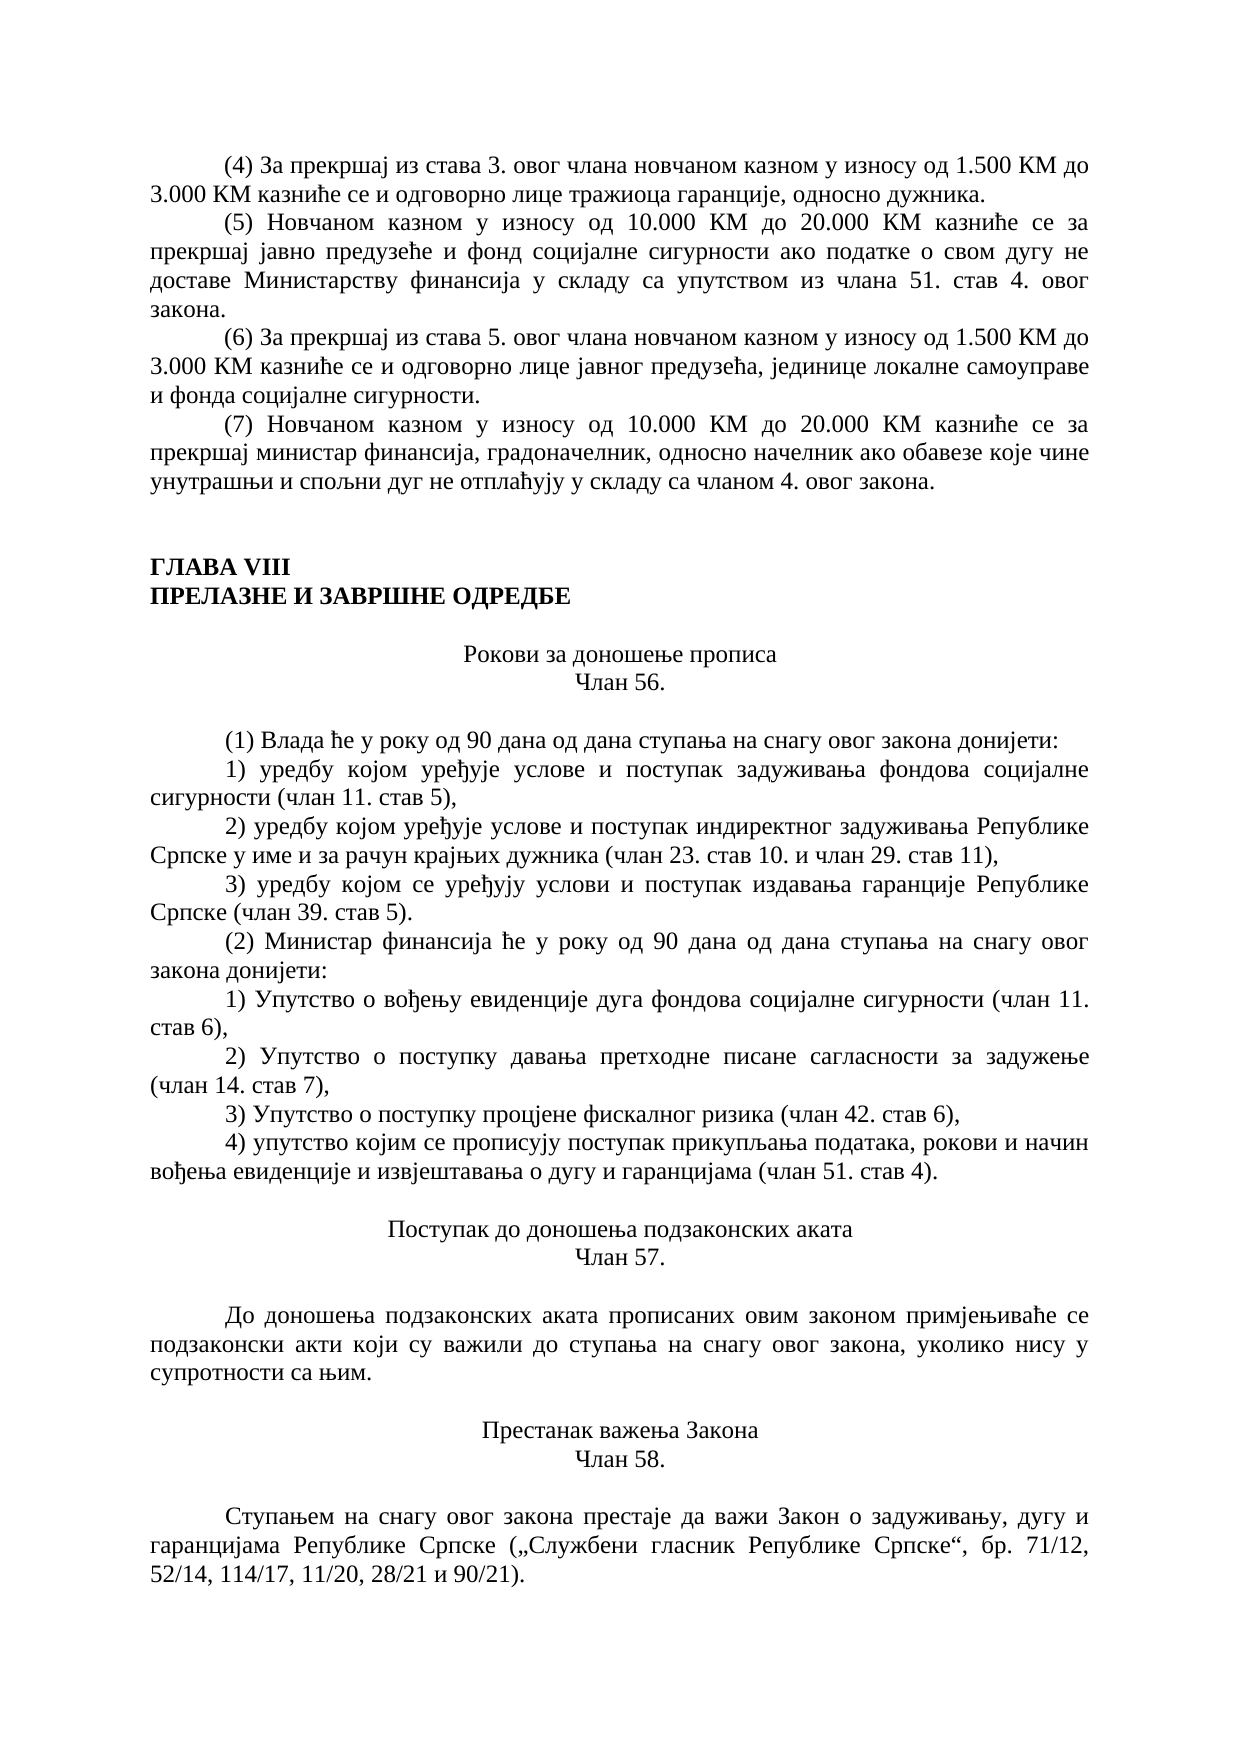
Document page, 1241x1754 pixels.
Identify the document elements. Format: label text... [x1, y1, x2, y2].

text (6) За прекршај из става 5. овог члана новчаном казном у износу од 1.500 КМ до 3.000 КМ казниће се и одговорно лице јавног предузећа, јединице локалне самоуправе и фонда социјалне сигурности. [150, 322, 1090, 409]
list Ступањем на снагу овог закона престаје да важи Закон о задуживању, дугу и гаранцијама Републике Српске („Службени гласник Републике Српске“, бр. 71/12, 52/14, 114/17, 11/20, 28/21 и 90/21). [150, 1501, 1090, 1587]
text 3) уредбу којом се уређују услови и поступак издавања гаранције Републике Српске (члан 39. став 5). [150, 869, 1090, 926]
text 1) Упутство о вођењу евиденције дуга фондова социјалне сигурности (члан 11. став 6), [150, 984, 1090, 1041]
text (7) Новчаном казном у износу од 10.000 КМ до 20.000 КМ казниће се за прекршај министар финансија, градоначелник, односно начелник ако обавезе које чине унутрашњи и спољни дуг не отплаћују у складу са чланом 4. овог закона. [150, 409, 1090, 495]
text ПРЕЛАЗНЕ И ЗАВРШНЕ ОДРЕДБЕ [150, 581, 1090, 610]
text ГЛАВА VIII [150, 552, 1090, 581]
text (4) За прекршај из става 3. овог члана новчаном казном у износу од 1.500 КМ до 3.000 КМ казниће се и одговорно лице тражиоца гаранције, односно дужника. [150, 150, 1090, 207]
text 4) упутство којим се прописују поступак прикупљања података, рокови и начин вођења евиденције и извјештавања о дугу и гаранцијама (члан 51. став 4). [150, 1127, 1090, 1185]
text Члан 56. [150, 667, 1090, 696]
text 1) уредбу којом уређује услове и поступак задуживања фондова социјалне сигурности (члан 11. став 5), [150, 754, 1090, 811]
list Поступак до доношења подзаконских аката [150, 1214, 1090, 1242]
list Престанак важења Закона [150, 1415, 1090, 1444]
list До доношења подзаконских аката прописаних овим законом примјењиваће се подзаконски акти који су важили до ступања на снагу овог закона, уколико нису у супротности са њим. [150, 1300, 1090, 1386]
text 3) Упутство о поступку процјене фискалног ризика (члан 42. став 6), [150, 1099, 1090, 1127]
text (2) Министар финансија ће у року од 90 дана од дана ступања на снагу овог закона донијети: [150, 926, 1090, 984]
text (1) Влада ће у року од 90 дана од дана ступања на снагу овог закона донијети: [150, 725, 1090, 754]
text 2) уредбу којом уређује услове и поступак индиректног задуживања Републике Српске у име и за рачун крајњих дужника (члан 23. став 10. и члан 29. став 11), [150, 811, 1090, 869]
text (5) Новчаном казном у износу од 10.000 КМ до 20.000 КМ казниће се за прекршај јавно предузеће и фонд социјалне сигурности ако податке о свом дугу не доставе Министарству финансија у складу са упутством из члана 51. став 4. овог закона. [150, 207, 1090, 322]
text Рокови за доношење прописа [150, 639, 1090, 667]
list Члан 58. [150, 1444, 1090, 1472]
text 2) Упутство о поступку давања претходне писане сагласности за задужење (члан 14. став 7), [150, 1041, 1090, 1099]
list Члан 57. [150, 1242, 1090, 1271]
